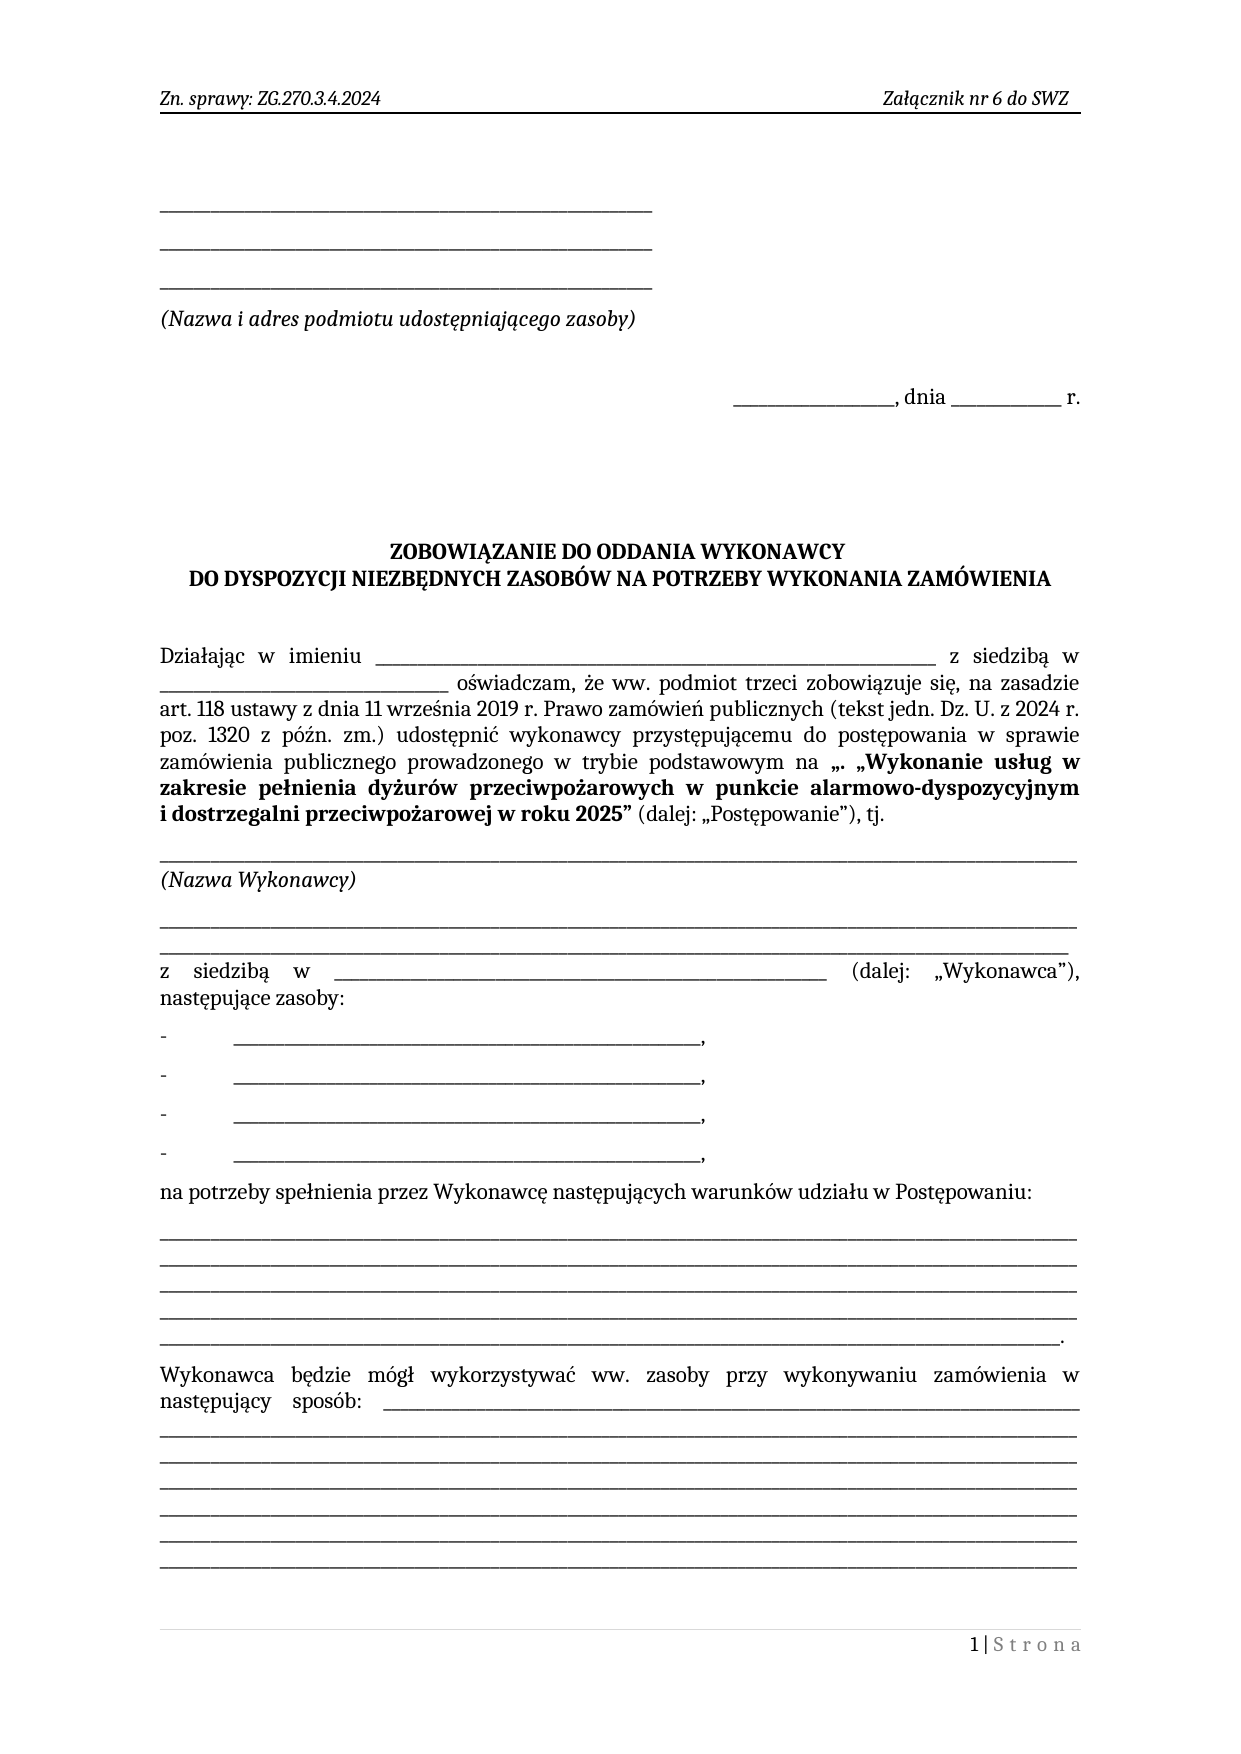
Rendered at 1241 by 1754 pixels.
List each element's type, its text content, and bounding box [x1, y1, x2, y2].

text __________________________________________________________________________________________________________________________________________________________________________________________________________________________________________________________________________________________________________________________________________________________________________________________________________________________________________________________________________________________________________________________________________________________. [159, 1217, 1081, 1349]
text - _______________________________________________________, [159, 1062, 1081, 1088]
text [159, 1362, 1081, 1573]
text __________________________________________________________ [159, 189, 1081, 216]
text __________________________________________________________ [159, 228, 1081, 254]
text _______________________________________________________________________________________________________________________________________________________________________________________________________________________ z siedzibą w __________________________________________________________ (dalej: „Wykonawca”), następujące zasoby: [159, 905, 1081, 1011]
text ___________________, dnia _____________ r. [159, 384, 1081, 410]
text Działając w imieniu __________________________________________________________________ z siedzibą w __________________________________ oświadczam, że ww. podmiot trzeci zobowiązuje się, na zasadzie art. 118 ustawy z dnia 11 września 2019 r. Prawo zamówień publicznych (tekst jedn. Dz. U. z 2024 r. poz. 1320 z późn. zm.) udostępnić wykonawcy przystępującemu do postępowania w sprawie zamówienia publicznego prowadzonego w trybie podstawowym na „. „Wykonanie usług w zakresie pełnienia dyżurów przeciwpożarowych w punkcie alarmowo-dyspozycyjnym i dostrzegalni przeciwpożarowej w roku 2025” (dalej: „Postępowanie”), tj. [159, 643, 1081, 828]
text na potrzeby spełnienia przez Wykonawcę następujących warunków udziału w Postępowaniu: [159, 1179, 1081, 1205]
text ZOBOWIĄZANIE DO ODDANIA WYKONAWCY DO DYSPOZYCJI NIEZBĘDNYCH ZASOBÓW NA POTRZEBY WYKONANIA ZAMÓWIENIA [159, 539, 1081, 592]
text (Nazwa i adres podmiotu udostępniającego zasoby) [159, 306, 1081, 332]
text __________________________________________________________ [159, 267, 1081, 293]
text - _______________________________________________________, [159, 1140, 1081, 1166]
text - _______________________________________________________, [159, 1101, 1081, 1127]
text ____________________________________________________________________________________________________________ (Nazwa Wykonawcy) [159, 840, 1081, 893]
text - _______________________________________________________, [159, 1023, 1081, 1049]
